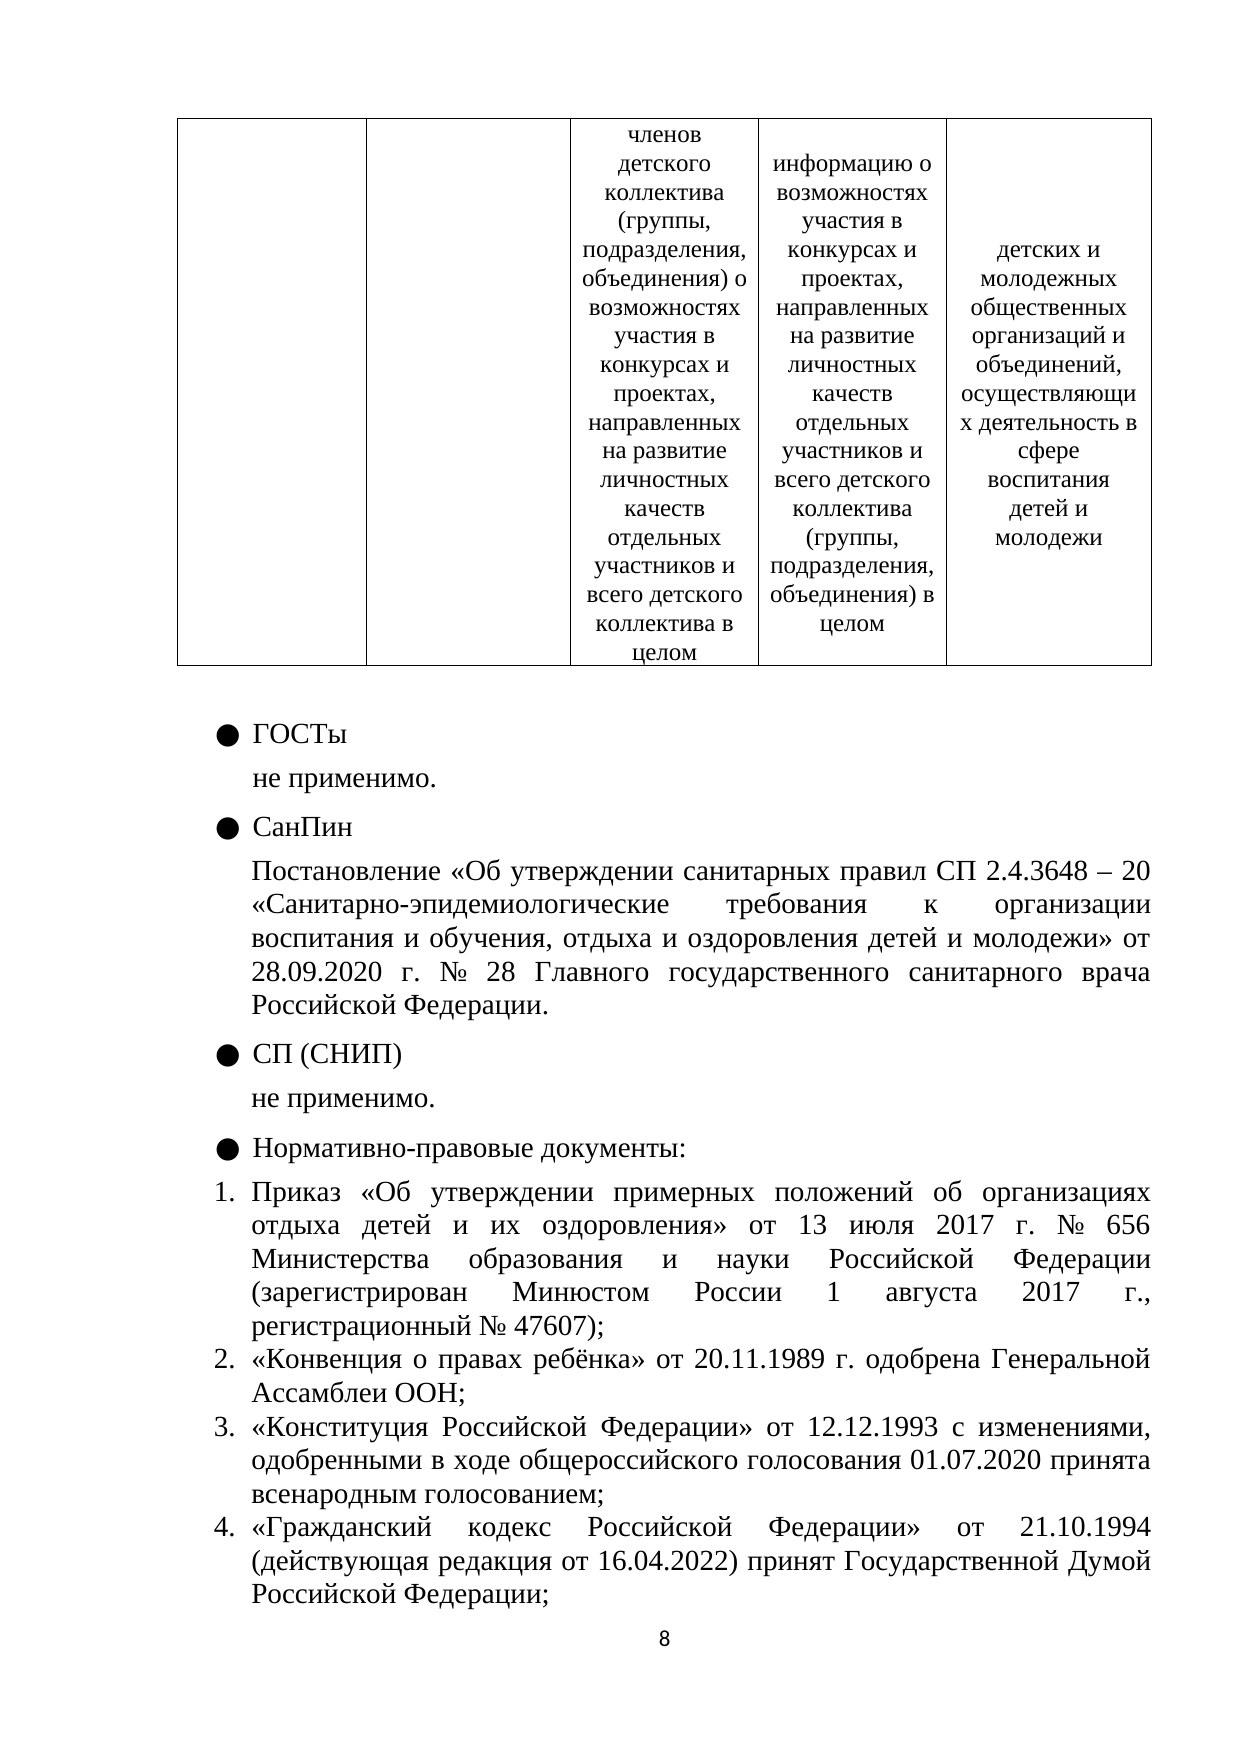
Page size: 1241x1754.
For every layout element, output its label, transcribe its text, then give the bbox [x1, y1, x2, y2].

list СП (СНИП) [215, 1021, 1152, 1081]
list Нормативно-правовые документы: [215, 1114, 1152, 1174]
list «Гражданский кодекс Российской Федерации» от 21.10.1994 (действующая редакция от 16.04.2022) принят Государственной Думой Российской Федерации; [213, 1509, 1152, 1610]
text Постановление «Об утверждении санитарных правил СП 2.4.3648 – 20 «Санитарно-эпидемиологические требования к организации воспитания и обучения, отдыха и оздоровления детей и молодежи» от 28.09.2020 г. № 28 Главного государственного санитарного врача Российской Федерации. [251, 853, 1152, 1021]
text не применимо. [252, 760, 1152, 793]
list СанПин [215, 793, 1152, 853]
list Приказ «Об утверждении примерных положений об организациях отдыха детей и их оздоровления» от 13 июля 2017 г. № 656 Министерства образования и науки Российской Федерации (зарегистрирован Минюстом России 1 августа 2017 г., регистрационный № 47607); [213, 1174, 1152, 1342]
list ГОСТы [215, 700, 1152, 760]
list «Конституция Российской Федерации» от 12.12.1993 с изменениями, одобренными в ходе общероссийского голосования 01.07.2020 принята всенародным голосованием; [213, 1409, 1152, 1509]
list «Конвенция о правах ребёнка» от 20.11.1989 г. одобрена Генеральной Ассамблеи ООН; [213, 1342, 1152, 1409]
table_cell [947, 119, 1151, 665]
text не применимо. [251, 1081, 1152, 1114]
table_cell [759, 119, 946, 665]
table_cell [571, 119, 758, 665]
